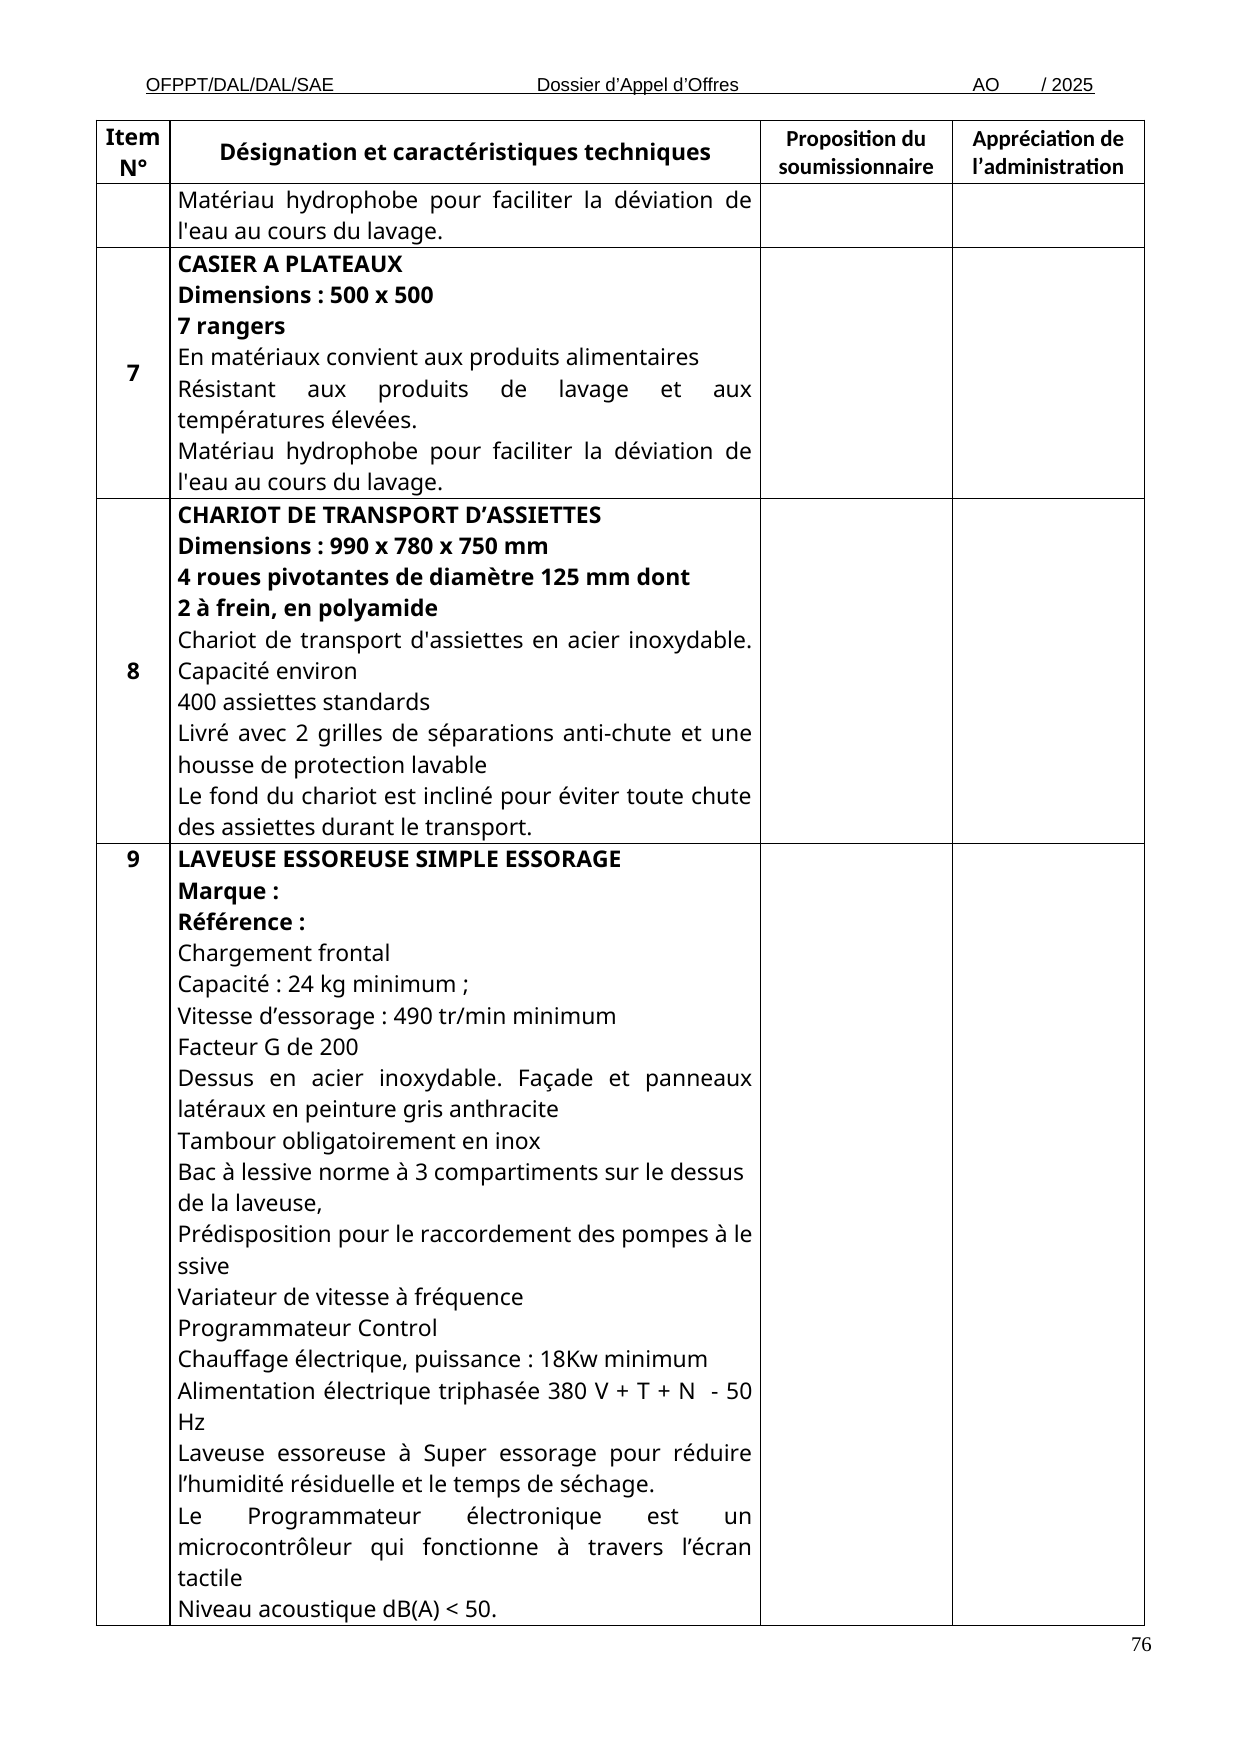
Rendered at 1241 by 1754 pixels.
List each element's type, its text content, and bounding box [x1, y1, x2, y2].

table_header Proposition du soumissionnaire [761, 121, 952, 183]
table_header Désignation et caractéristiques techniques [171, 121, 760, 183]
table_cell CASIER A PLATEAUX Dimensions : 500 x 500 7 rangers En matériaux convient aux produits alimentaires Résistant aux produits de lavage et aux températures élevées. Matériau hydrophobe pour faciliter la déviation de l'eau au cours du lavage. [171, 248, 760, 498]
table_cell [171, 844, 760, 1625]
table_cell [953, 499, 1144, 842]
table_header Appréciation de l’administration [953, 121, 1144, 183]
table_header Item N° [97, 121, 169, 183]
table_cell [953, 184, 1144, 247]
table_cell 7 [97, 248, 169, 498]
table_cell [761, 844, 952, 1625]
table_cell [953, 248, 1144, 498]
table_cell 6 [97, 184, 169, 247]
table_cell 9 [97, 844, 169, 1625]
table_cell 8 [97, 499, 169, 842]
table_cell [761, 499, 952, 842]
table_cell [953, 844, 1144, 1625]
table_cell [171, 184, 760, 247]
table_cell [761, 248, 952, 498]
table_cell [761, 184, 952, 247]
table_cell CHARIOT DE TRANSPORT D’ASSIETTES Dimensions : 990 x 780 x 750 mm 4 roues pivotantes de diamètre 125 mm dont 2 à frein, en polyamide Chariot de transport d'assiettes en acier inoxydable. Capacité environ 400 assiettes standards Livré avec 2 grilles de séparations anti-chute et une housse de protection lavable Le fond du chariot est incliné pour éviter toute chute des assiettes durant le transport. [171, 499, 760, 842]
